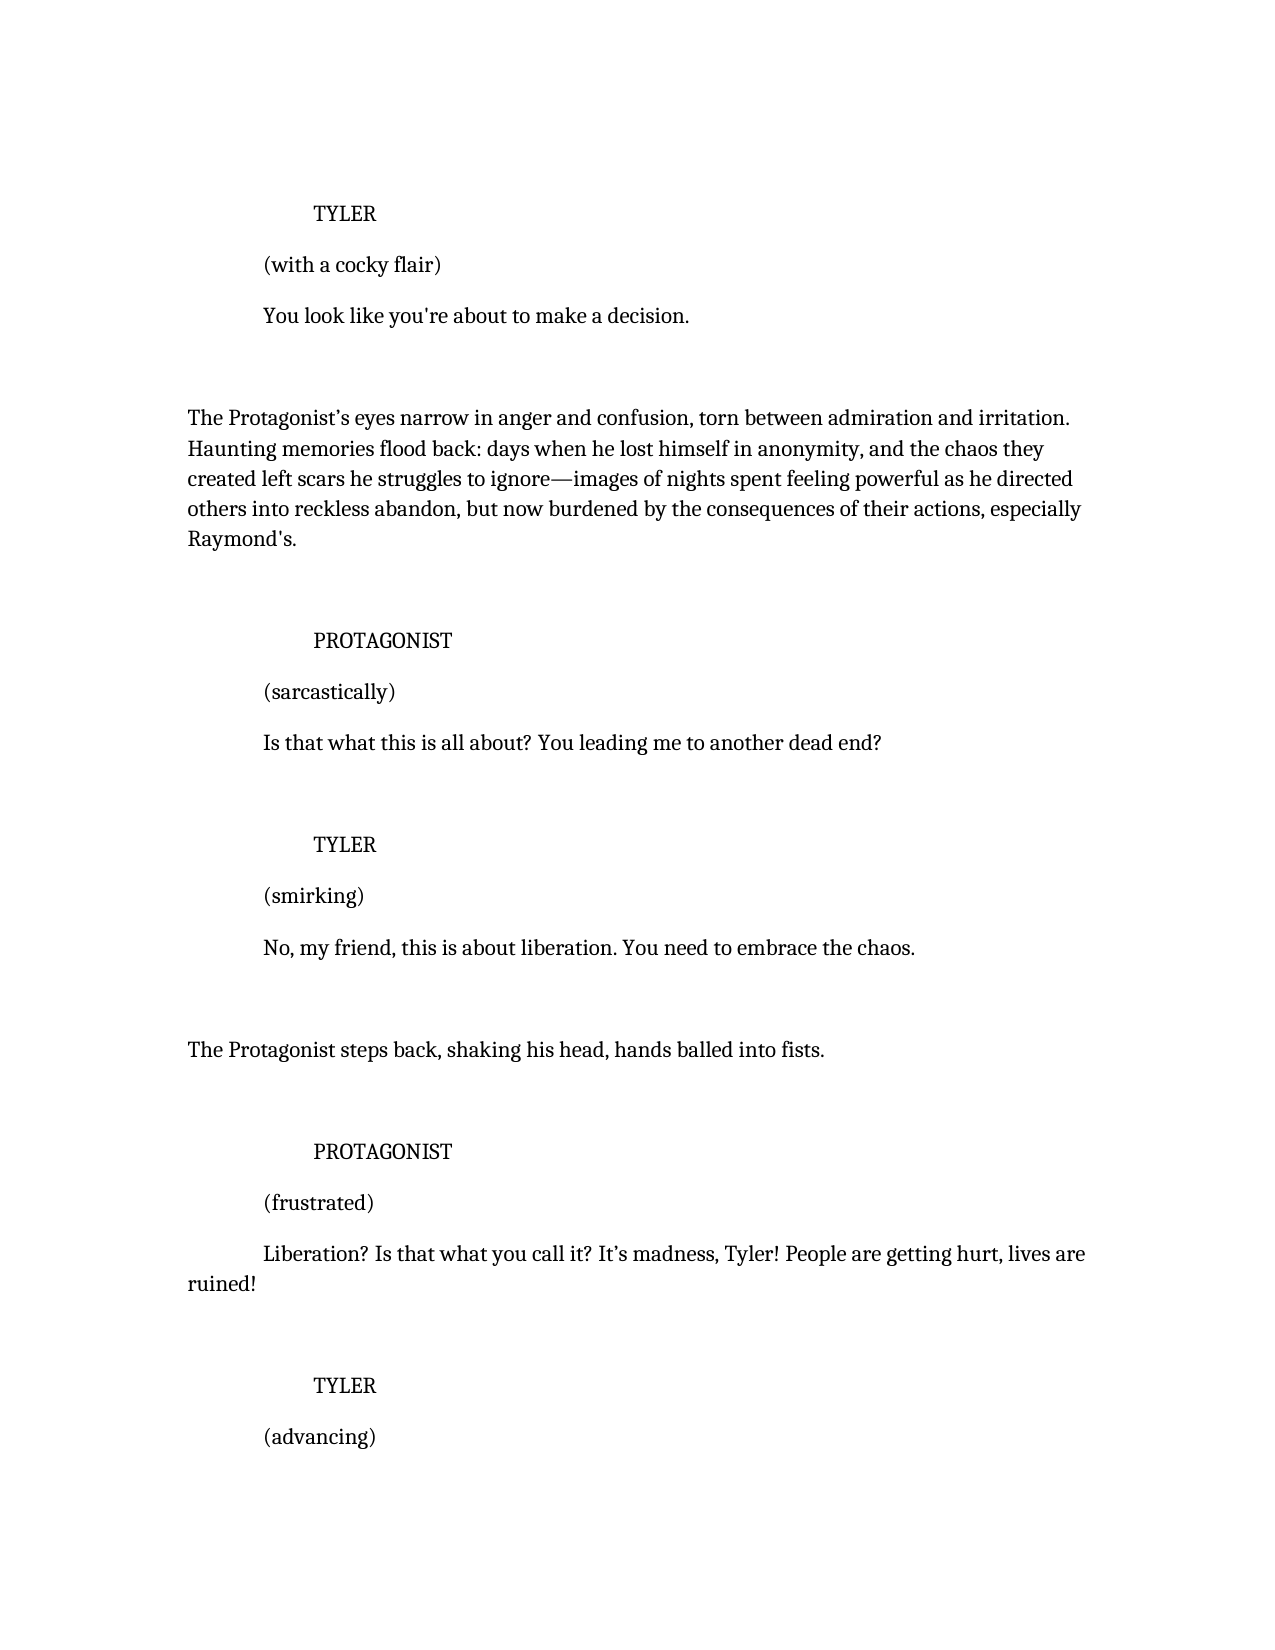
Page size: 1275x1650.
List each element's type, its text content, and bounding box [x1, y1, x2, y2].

text (sarcastically) [187, 679, 1087, 706]
text You look like you're about to make a decision. [187, 303, 1087, 329]
text (with a cocky flair) [187, 252, 1087, 278]
text PROTAGONIST [187, 628, 1087, 654]
text No, my friend, this is about liberation. You need to embrace the chaos. [187, 934, 1087, 961]
text Liberation? Is that what you call it? It’s madness, Tyler! People are getting hurt, lives are ruined! [187, 1241, 1087, 1297]
text Is that what this is all about? You leading me to another dead end? [187, 730, 1087, 757]
text TYLER [187, 201, 1087, 227]
text The Protagonist’s eyes narrow in anger and confusion, torn between admiration and irritation. Haunting memories flood back: days when he lost himself in anonymity, and the chaos they created left scars he struggles to ignore—images of nights spent feeling powerful as he directed others into reckless abandon, but now burdened by the consequences of their actions, especially Raymond's. [187, 405, 1087, 552]
text The Protagonist steps back, shaking his head, hands balled into fists. [187, 1036, 1087, 1063]
text TYLER [187, 832, 1087, 859]
text (smirking) [187, 883, 1087, 910]
text (frustrated) [187, 1189, 1087, 1216]
text (advancing) [187, 1424, 1087, 1450]
text TYLER [187, 1373, 1087, 1399]
text PROTAGONIST [187, 1138, 1087, 1165]
